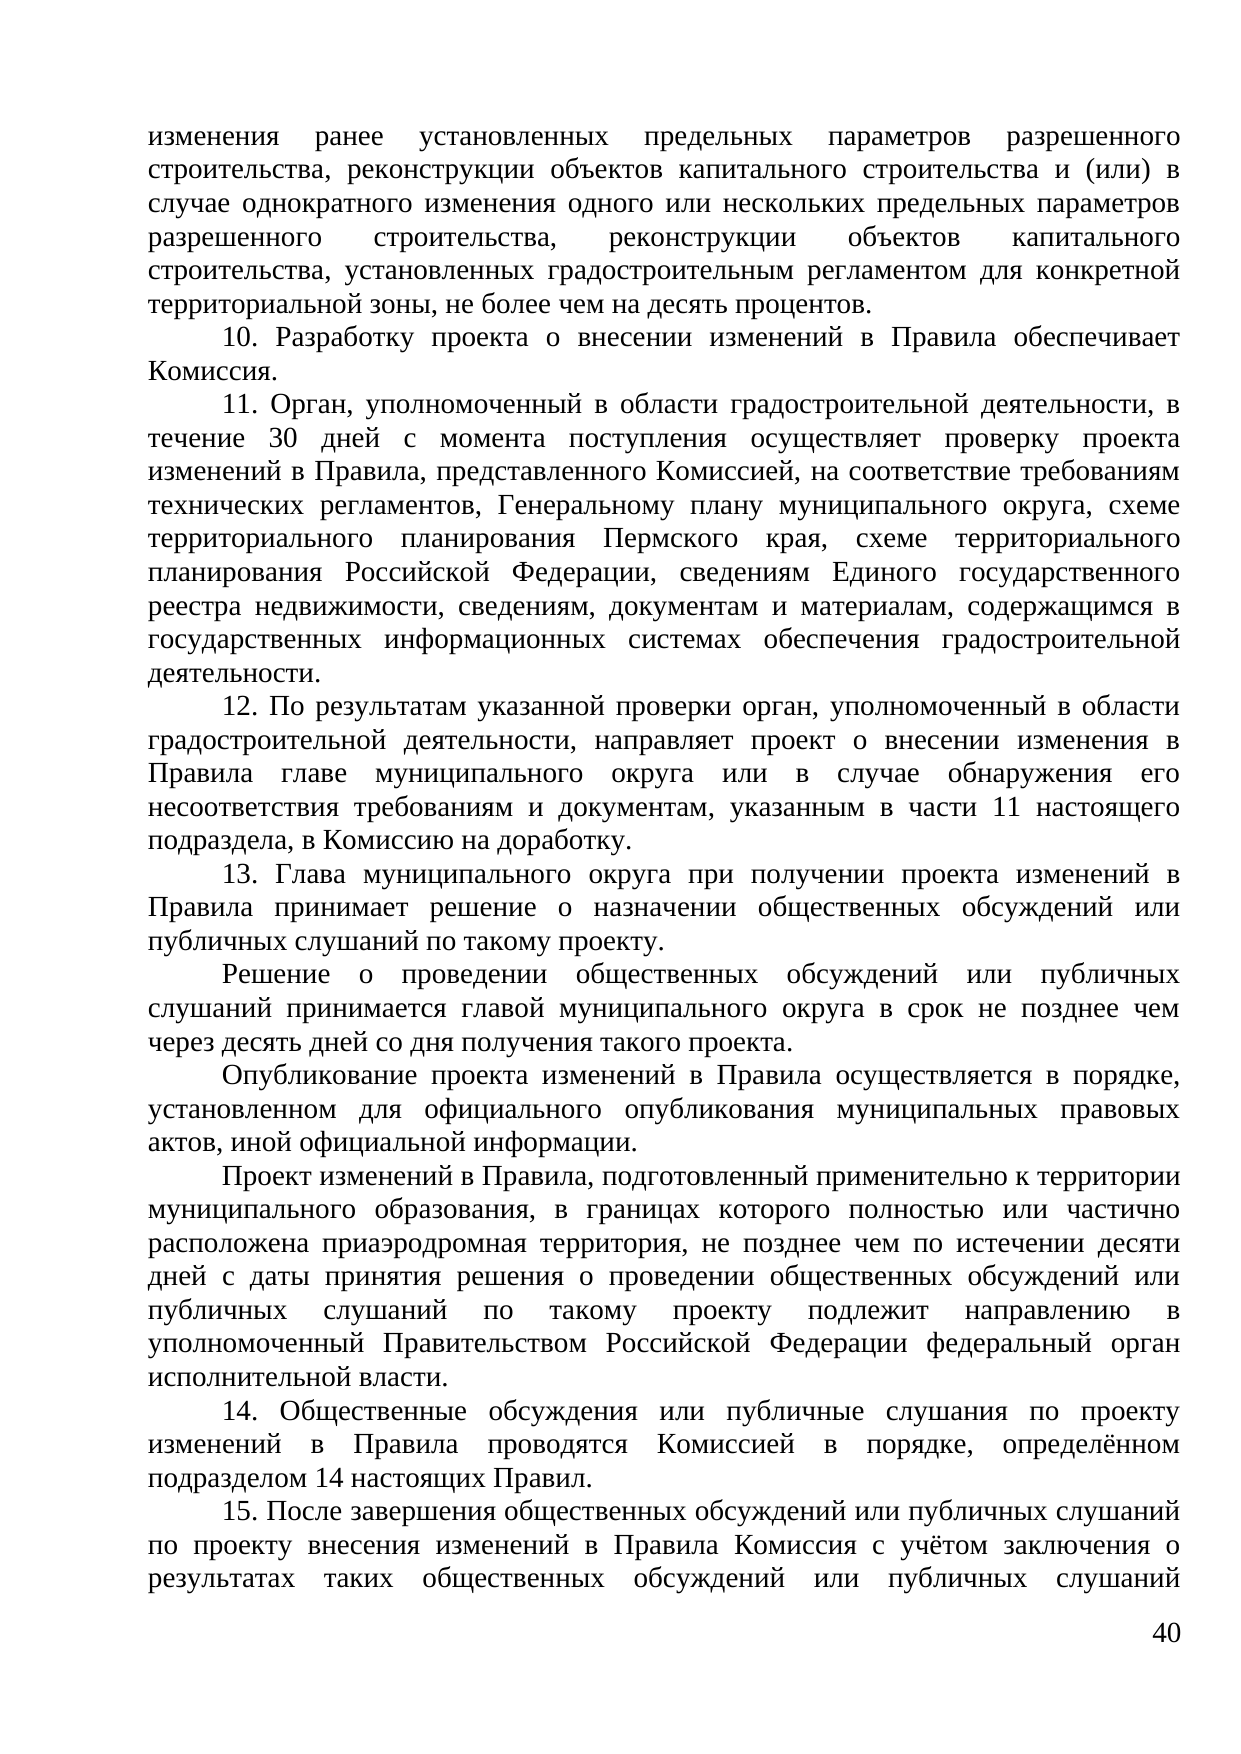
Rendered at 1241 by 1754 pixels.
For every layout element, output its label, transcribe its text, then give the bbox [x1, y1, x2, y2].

text 11. Орган, уполномоченный в области градостроительной деятельности, в течение 30 дней с момента поступления осуществляет проверку проекта изменений в Правила, представленного Комиссией, на соответствие требованиям технических регламентов, Генеральному плану муниципального округа, схеме территориального планирования Пермского края, схеме территориального планирования Российской Федерации, сведениям Единого государственного реестра недвижимости, сведениям, документам и материалам, содержащимся в государственных информационных системах обеспечения градостроительной деятельности. [148, 386, 1181, 688]
text 14. Общественные обсуждения или публичные слушания по проекту изменений в Правила проводятся Комиссией в порядке, определённом подразделом 14 настоящих Правил. [148, 1393, 1181, 1493]
text 10. Разработку проекта о внесении изменений в Правила обеспечивает Комиссия. [148, 319, 1181, 386]
text Проект изменений в Правила, подготовленный применительно к территории муниципального образования, в границах которого полностью или частично расположена приаэродромная территория, не позднее чем по истечении десяти дней с даты принятия решения о проведении общественных обсуждений или публичных слушаний по такому проекту подлежит направлению в уполномоченный Правительством Российской Федерации федеральный орган исполнительной власти. [148, 1158, 1181, 1393]
text Опубликование проекта изменений в Правила осуществляется в порядке, установленном для официального опубликования муниципальных правовых актов, иной официальной информации. [148, 1057, 1181, 1158]
text Решение о проведении общественных обсуждений или публичных слушаний принимается главой муниципального округа в срок не позднее чем через десять дней со дня получения такого проекта. [148, 957, 1181, 1057]
text 12. По результатам указанной проверки орган, уполномоченный в области градостроительной деятельности, направляет проект о внесении изменения в Правила главе муниципального округа или в случае обнаружения его несоответствия требованиям и документам, указанным в части 11 настоящего подраздела, в Комиссию на доработку. [148, 688, 1181, 856]
text 13. Глава муниципального округа при получении проекта изменений в Правила принимает решение о назначении общественных обсуждений или публичных слушаний по такому проекту. [148, 856, 1181, 957]
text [148, 1493, 1181, 1594]
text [148, 118, 1181, 319]
